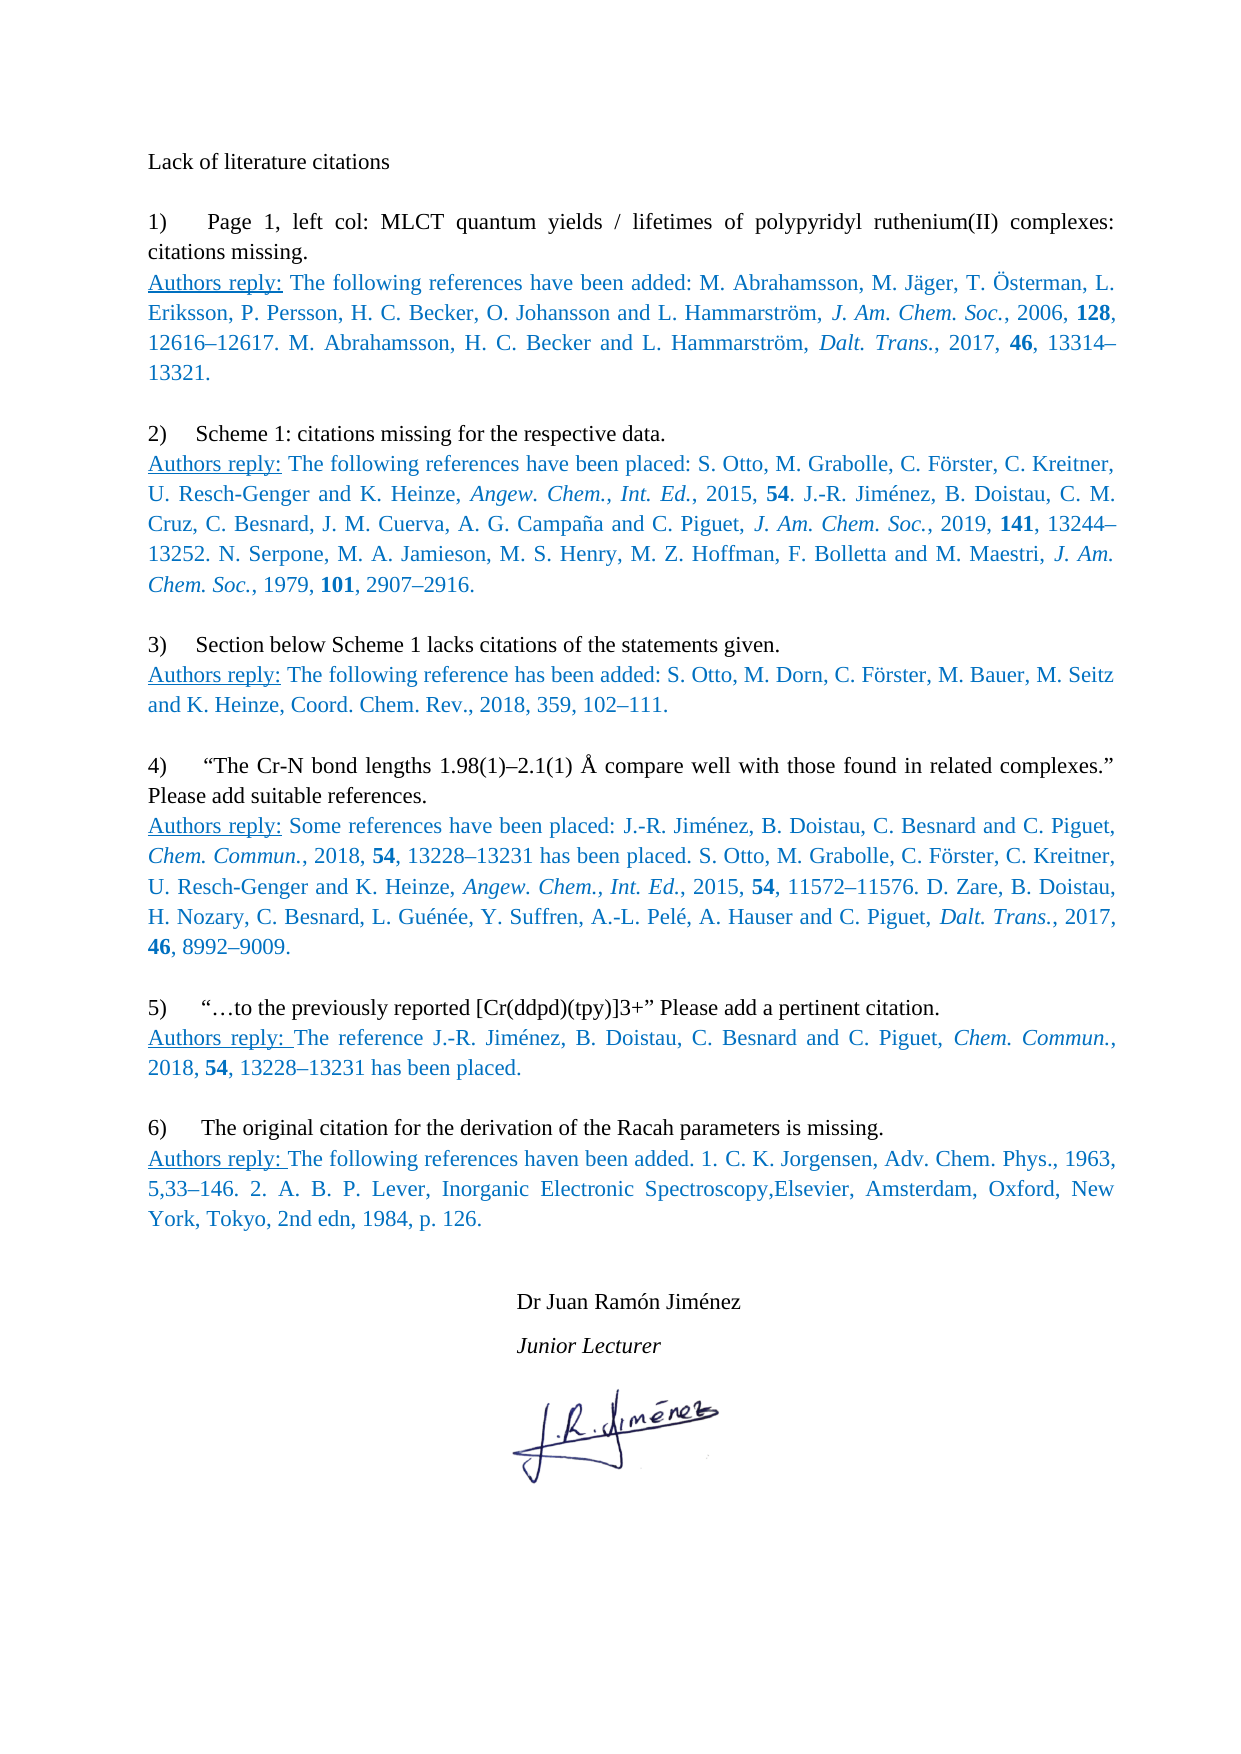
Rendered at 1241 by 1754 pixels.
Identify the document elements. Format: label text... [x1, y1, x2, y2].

text 5) “…to the previously reported [Cr(ddpd)(tpy)]3+” Please add a pertinent citation. [148, 963, 1116, 1020]
text Dr Juan Ramón Jiménez [443, 1288, 1116, 1314]
text 3) Section below Scheme 1 lacks citations of the statements given. [148, 601, 1116, 657]
text Junior Lecturer [443, 1332, 1116, 1359]
text 1) Page 1, left col: MLCT quantum yields / lifetimes of polypyridyl ruthenium(II) complexes: citations missing. [148, 178, 1116, 265]
text Authors reply: The following reference has been added: S. Otto, M. Dorn, C. Förster, M. Bauer, M. Seitz and K. Heinze, Coord. Chem. Rev., 2018, 359, 102–111. [148, 661, 1116, 718]
text Authors reply: The following references have been added: M. Abrahamsson, M. Jäger, T. Österman, L. Eriksson, P. Persson, H. C. Becker, O. Johansson and L. Hammarström, J. Am. Chem. Soc., 2006, 128, 12616–12617. M. Abrahamsson, H. C. Becker and L. Hammarström, Dalt. Trans., 2017, 46, 13314–13321. [148, 268, 1116, 386]
text 6) The original citation for the derivation of the Racah parameters is missing. [148, 1084, 1116, 1141]
picture [506, 1385, 725, 1489]
text Authors reply: The following references haven been added. 1. C. K. Jorgensen, Adv. Chem. Phys., 1963, 5,33–146. 2. A. B. P. Lever, Inorganic Electronic Spectroscopy,Elsevier, Amsterdam, Oxford, New York, Tokyo, 2nd edn, 1984, p. 126. [148, 1144, 1116, 1231]
text 4) “The Cr-N bond lengths 1.98(1)–2.1(1) Å compare well with those found in related complexes.” Please add suitable references. [148, 722, 1116, 808]
text 2) Scheme 1: citations missing for the respective data. [148, 389, 1116, 446]
text Authors reply: The following references have been placed: S. Otto, M. Grabolle, C. Förster, C. Kreitner, U. Resch-Genger and K. Heinze, Angew. Chem., Int. Ed., 2015, 54. J.-R. Jiménez, B. Doistau, C. M. Cruz, C. Besnard, J. M. Cuerva, A. G. Campaña and C. Piguet, J. Am. Chem. Soc., 2019, 141, 13244–13252. N. Serpone, M. A. Jamieson, M. S. Henry, M. Z. Hoffman, F. Bolletta and M. Maestri, J. Am. Chem. Soc., 1979, 101, 2907–2916. [148, 450, 1116, 597]
text Authors reply: The reference J.-R. Jiménez, B. Doistau, C. Besnard and C. Piguet, Chem. Commun., 2018, 54, 13228–13231 has been placed. [148, 1024, 1116, 1080]
text Authors reply: Some references have been placed: J.-R. Jiménez, B. Doistau, C. Besnard and C. Piguet, Chem. Commun., 2018, 54, 13228–13231 has been placed. S. Otto, M. Grabolle, C. Förster, C. Kreitner, U. Resch-Genger and K. Heinze, Angew. Chem., Int. Ed., 2015, 54, 11572–11576. D. Zare, B. Doistau, H. Nozary, C. Besnard, L. Guénée, Y. Suffren, A.-L. Pelé, A. Hauser and C. Piguet, Dalt. Trans., 2017, 46, 8992–9009. [148, 812, 1116, 959]
text Lack of literature citations [148, 148, 1116, 174]
